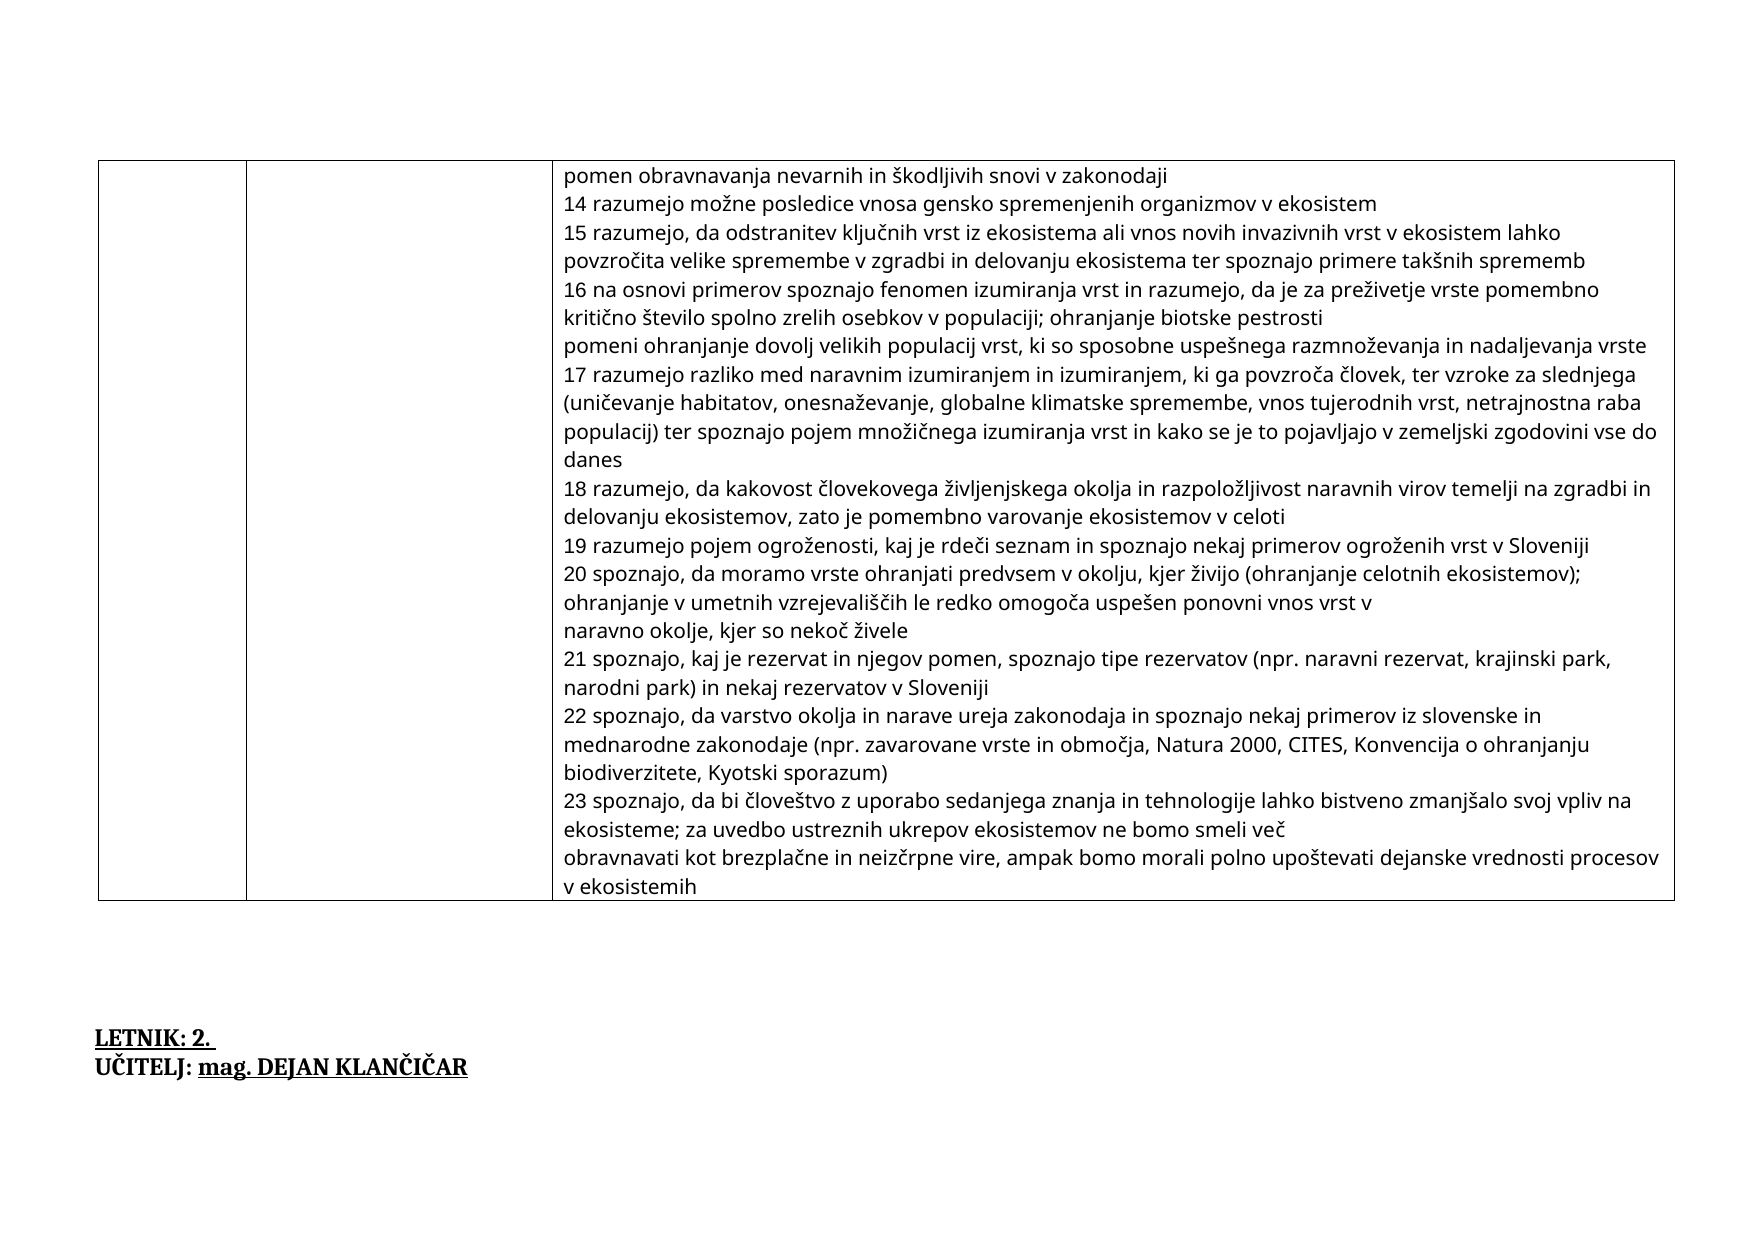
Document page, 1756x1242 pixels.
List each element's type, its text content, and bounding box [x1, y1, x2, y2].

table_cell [553, 161, 1674, 900]
text UČITELJ: mag. DEJAN KLANČIČAR [94, 1052, 1674, 1081]
text LETNIK: 2. [94, 1024, 1674, 1052]
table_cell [247, 161, 552, 900]
table_cell [99, 161, 246, 900]
